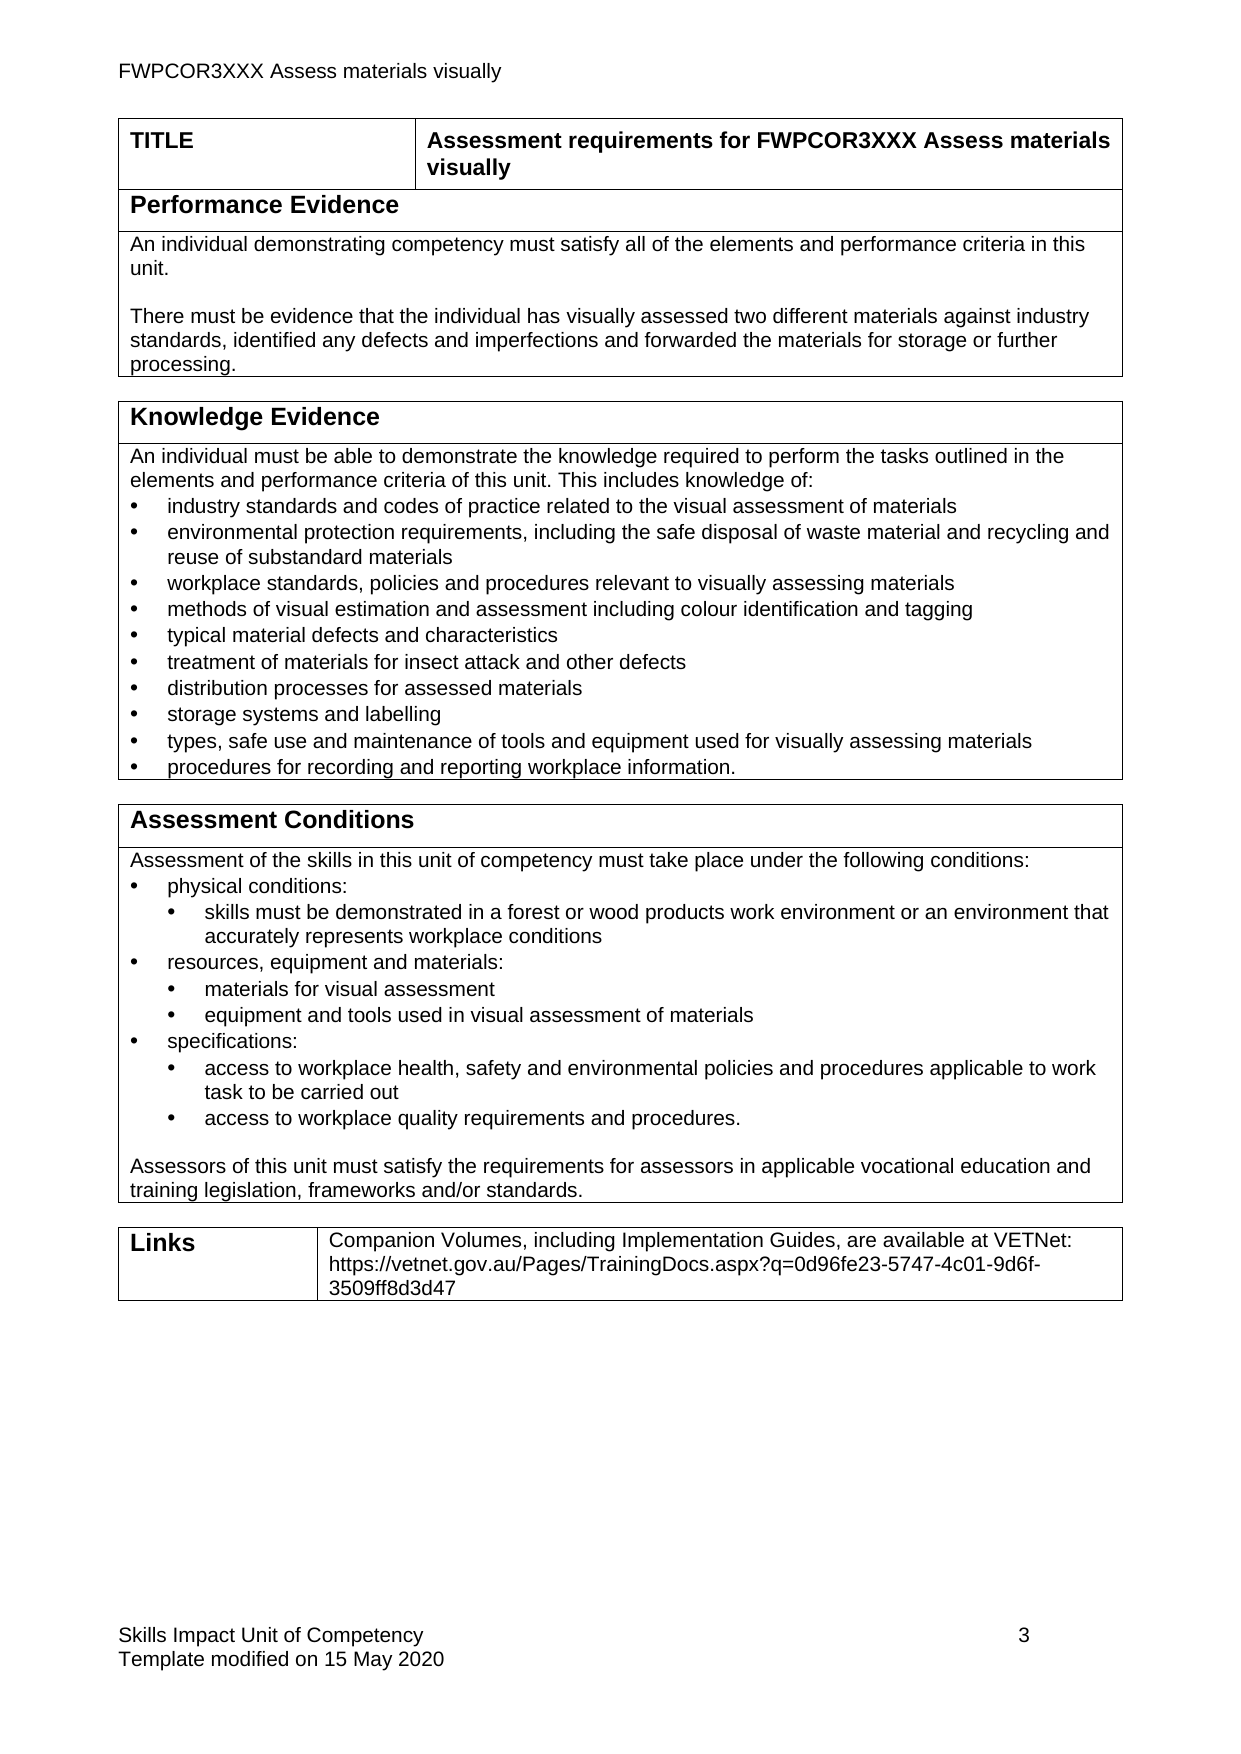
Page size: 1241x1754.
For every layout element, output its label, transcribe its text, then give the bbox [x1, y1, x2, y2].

table_cell Performance Evidence [119, 190, 1122, 231]
table_cell Assessment of the skills in this unit of competency must take place under the following conditions: physical conditions: skills must be demonstrated in a forest or wood products work environment or an environment that accurately represents workplace conditions resources, equipment and materials: materials for visual assessment equipment and tools used in visual assessment of materials specifications: access to workplace health, safety and environmental policies and procedures applicable to work task to be carried out access to workplace quality requirements and procedures. Assessors of this unit must satisfy the requirements for assessors in applicable vocational education and training legislation, frameworks and/or standards. [119, 848, 1122, 1202]
table_cell An individual demonstrating competency must satisfy all of the elements and performance criteria in this unit. There must be evidence that the individual has visually assessed two different materials against industry standards, identified any defects and imperfections and forwarded the materials for storage or further processing. [119, 232, 1122, 376]
table_header Companion Volumes, including Implementation Guides, are available at VETNet: https://vetnet.gov.au/Pages/TrainingDocs.aspx?q=0d96fe23-5747-4c01-9d6f-3509ff8d3d47 [318, 1228, 1122, 1300]
table_header Knowledge Evidence [119, 402, 1122, 443]
table_header Assessment requirements for FWPCOR3XXX Assess materials visually [416, 119, 1122, 188]
table_header Assessment Conditions [119, 805, 1122, 847]
table_header Links [119, 1228, 317, 1300]
table_cell An individual must be able to demonstrate the knowledge required to perform the tasks outlined in the elements and performance criteria of this unit. This includes knowledge of: industry standards and codes of practice related to the visual assessment of materials environmental protection requirements, including the safe disposal of waste material and recycling and reuse of substandard materials workplace standards, policies and procedures relevant to visually assessing materials methods of visual estimation and assessment including colour identification and tagging typical material defects and characteristics treatment of materials for insect attack and other defects distribution processes for assessed materials storage systems and labelling types, safe use and maintenance of tools and equipment used for visually assessing materials procedures for recording and reporting workplace information. [119, 444, 1122, 779]
table_header TITLE [119, 119, 415, 188]
